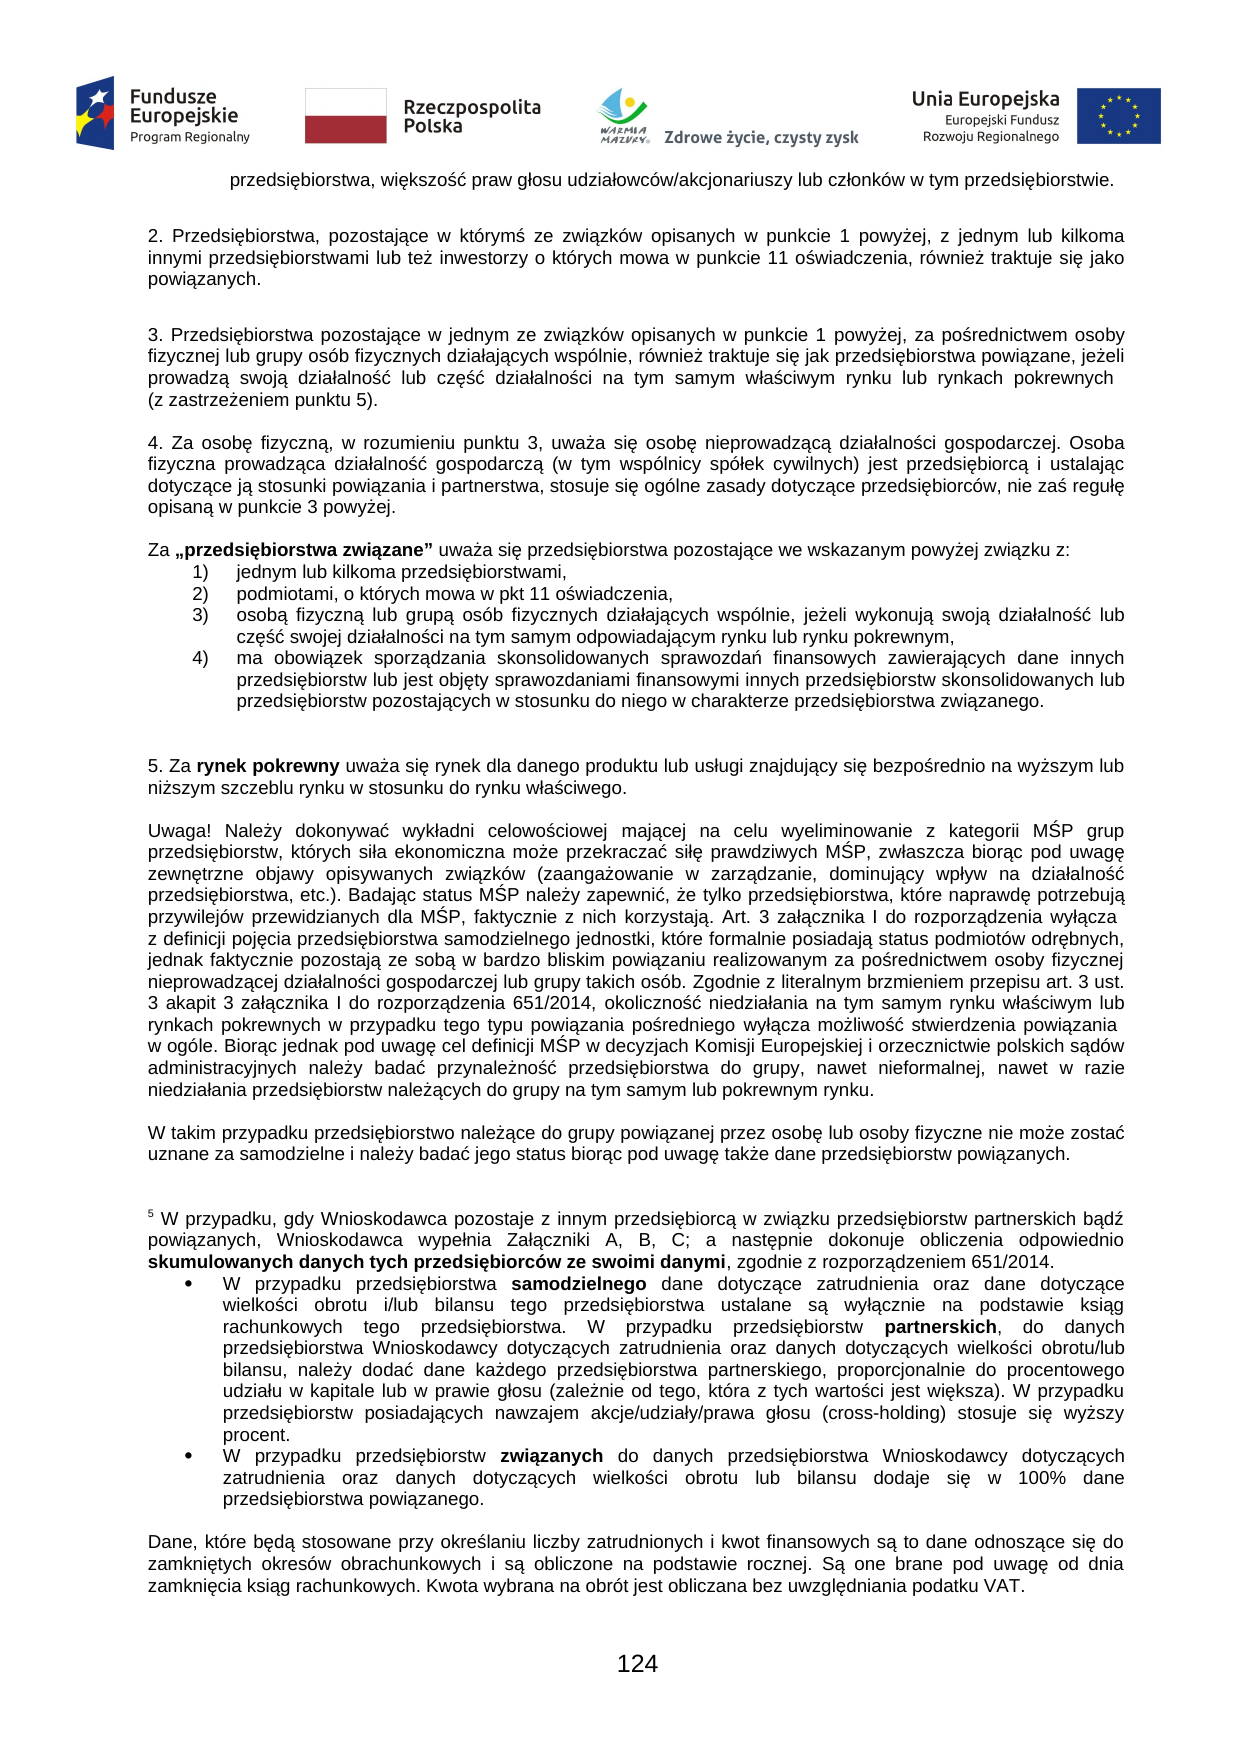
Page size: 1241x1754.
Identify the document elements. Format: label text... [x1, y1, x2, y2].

text Uwaga! Należy dokonywać wykładni celowościowej mającej na celu wyeliminowanie z kategorii MŚP grup przedsiębiorstw, których siła ekonomiczna może przekraczać siłę prawdziwych MŚP, zwłaszcza biorąc pod uwagę zewnętrzne objawy opisywanych związków (zaangażowanie w zarządzanie, dominujący wpływ na działalność przedsiębiorstwa, etc.). Badając status MŚP należy zapewnić, że tylko przedsiębiorstwa, które naprawdę potrzebują przywilejów przewidzianych dla MŚP, faktycznie z nich korzystają. Art. 3 załącznika I do rozporządzenia wyłącza z definicji pojęcia przedsiębiorstwa samodzielnego jednostki, które formalnie posiadają status podmiotów odrębnych, jednak faktycznie pozostają ze sobą w bardzo bliskim powiązaniu realizowanym za pośrednictwem osoby fizycznej nieprowadzącej działalności gospodarczej lub grupy takich osób. Zgodnie z literalnym brzmieniem przepisu art. 3 ust. 3 akapit 3 załącznika I do rozporządzenia 651/2014, okoliczność niedziałania na tym samym rynku właściwym lub rynkach pokrewnych w przypadku tego typu powiązania pośredniego wyłącza możliwość stwierdzenia powiązania w ogóle. Biorąc jednak pod uwagę cel definicji MŚP w decyzjach Komisji Europejskiej i orzecznictwie polskich sądów administracyjnych należy badać przynależność przedsiębiorstwa do grupy, nawet nieformalnej, nawet w razie niedziałania przedsiębiorstw należących do grupy na tym samym lub pokrewnym rynku. [148, 819, 1125, 1100]
text 5 W przypadku, gdy Wnioskodawca pozostaje z innym przedsiębiorcą w związku przedsiębiorstw partnerskich bądź powiązanych, Wnioskodawca wypełnia Załączniki A, B, C; a następnie dokonuje obliczenia odpowiednio skumulowanych danych tych przedsiębiorców ze swoimi danymi, zgodnie z rozporządzeniem 651/2014. [148, 1208, 1125, 1272]
text Za „przedsiębiorstwa związane” uważa się przedsiębiorstwa pozostające we wskazanym powyżej związku z: [148, 539, 1125, 561]
text 5. Za rynek pokrewny uważa się rynek dla danego produktu lub usługi znajdujący się bezpośrednio na wyższym lub niższym szczeblu rynku w stosunku do rynku właściwego. [148, 755, 1125, 798]
list podmiotami, o których mowa w pkt 11 oświadczenia, [192, 582, 1125, 604]
list jednym lub kilkoma przedsiębiorstwami, [192, 561, 1125, 582]
list W przypadku przedsiębiorstw związanych do danych przedsiębiorstwa Wnioskodawcy dotyczących zatrudnienia oraz danych dotyczących wielkości obrotu lub bilansu dodaje się w 100% dane przedsiębiorstwa powiązanego. [185, 1445, 1125, 1510]
text 4. Za osobę fizyczną, w rozumieniu punktu 3, uważa się osobę nieprowadzącą działalności gospodarczej. Osoba fizyczna prowadząca działalność gospodarczą (w tym wspólnicy spółek cywilnych) jest przedsiębiorcą i ustalając dotyczące ją stosunki powiązania i partnerstwa, stosuje się ogólne zasady dotyczące przedsiębiorców, nie zaś regułę opisaną w punkcie 3 powyżej. [148, 431, 1125, 518]
text 3. Przedsiębiorstwa pozostające w jednym ze związków opisanych w punkcie 1 powyżej, za pośrednictwem osoby fizycznej lub grupy osób fizycznych działających wspólnie, również traktuje się jak przedsiębiorstwa powiązane, jeżeli prowadzą swoją działalność lub część działalności na tym samym właściwym rynku lub rynkach pokrewnych (z zastrzeżeniem punktu 5). [148, 324, 1125, 410]
picture [35, 55, 1198, 168]
text 2. Przedsiębiorstwa, pozostające w którymś ze związków opisanych w punkcie 1 powyżej, z jednym lub kilkoma innymi przedsiębiorstwami lub też inwestorzy o których mowa w punkcie 11 oświadczenia, również traktuje się jako powiązanych. [148, 225, 1125, 289]
list ma obowiązek sporządzania skonsolidowanych sprawozdań finansowych zawierających dane innych przedsiębiorstw lub jest objęty sprawozdaniami finansowymi innych przedsiębiorstw skonsolidowanych lub przedsiębiorstw pozostających w stosunku do niego w charakterze przedsiębiorstwa związanego. [192, 647, 1125, 712]
list W przypadku przedsiębiorstwa samodzielnego dane dotyczące zatrudnienia oraz dane dotyczące wielkości obrotu i/lub bilansu tego przedsiębiorstwa ustalane są wyłącznie na podstawie ksiąg rachunkowych tego przedsiębiorstwa. W przypadku przedsiębiorstw partnerskich, do danych przedsiębiorstwa Wnioskodawcy dotyczących zatrudnienia oraz danych dotyczących wielkości obrotu/lub bilansu, należy dodać dane każdego przedsiębiorstwa partnerskiego, proporcjonalnie do procentowego udziału w kapitale lub w prawie głosu (zależnie od tego, która z tych wartości jest większa). W przypadku przedsiębiorstw posiadających nawzajem akcje/udziały/prawa głosu (cross-holding) stosuje się wyższy procent. [185, 1272, 1125, 1445]
text W takim przypadku przedsiębiorstwo należące do grupy powiązanej przez osobę lub osoby fizyczne nie może zostać uznane za samodzielne i należy badać jego status biorąc pod uwagę także dane przedsiębiorstw powiązanych. [148, 1121, 1125, 1164]
text Dane, które będą stosowane przy określaniu liczby zatrudnionych i kwot finansowych są to dane odnoszące się do zamkniętych okresów obrachunkowych i są obliczone na podstawie rocznej. Są one brane pod uwagę od dnia zamknięcia ksiąg rachunkowych. Kwota wybrana na obrót jest obliczana bez uwzględniania podatku VAT. [148, 1531, 1125, 1596]
list osobą fizyczną lub grupą osób fizycznych działających wspólnie, jeżeli wykonują swoją działalność lub część swojej działalności na tym samym odpowiadającym rynku lub rynku pokrewnym, [192, 604, 1125, 647]
